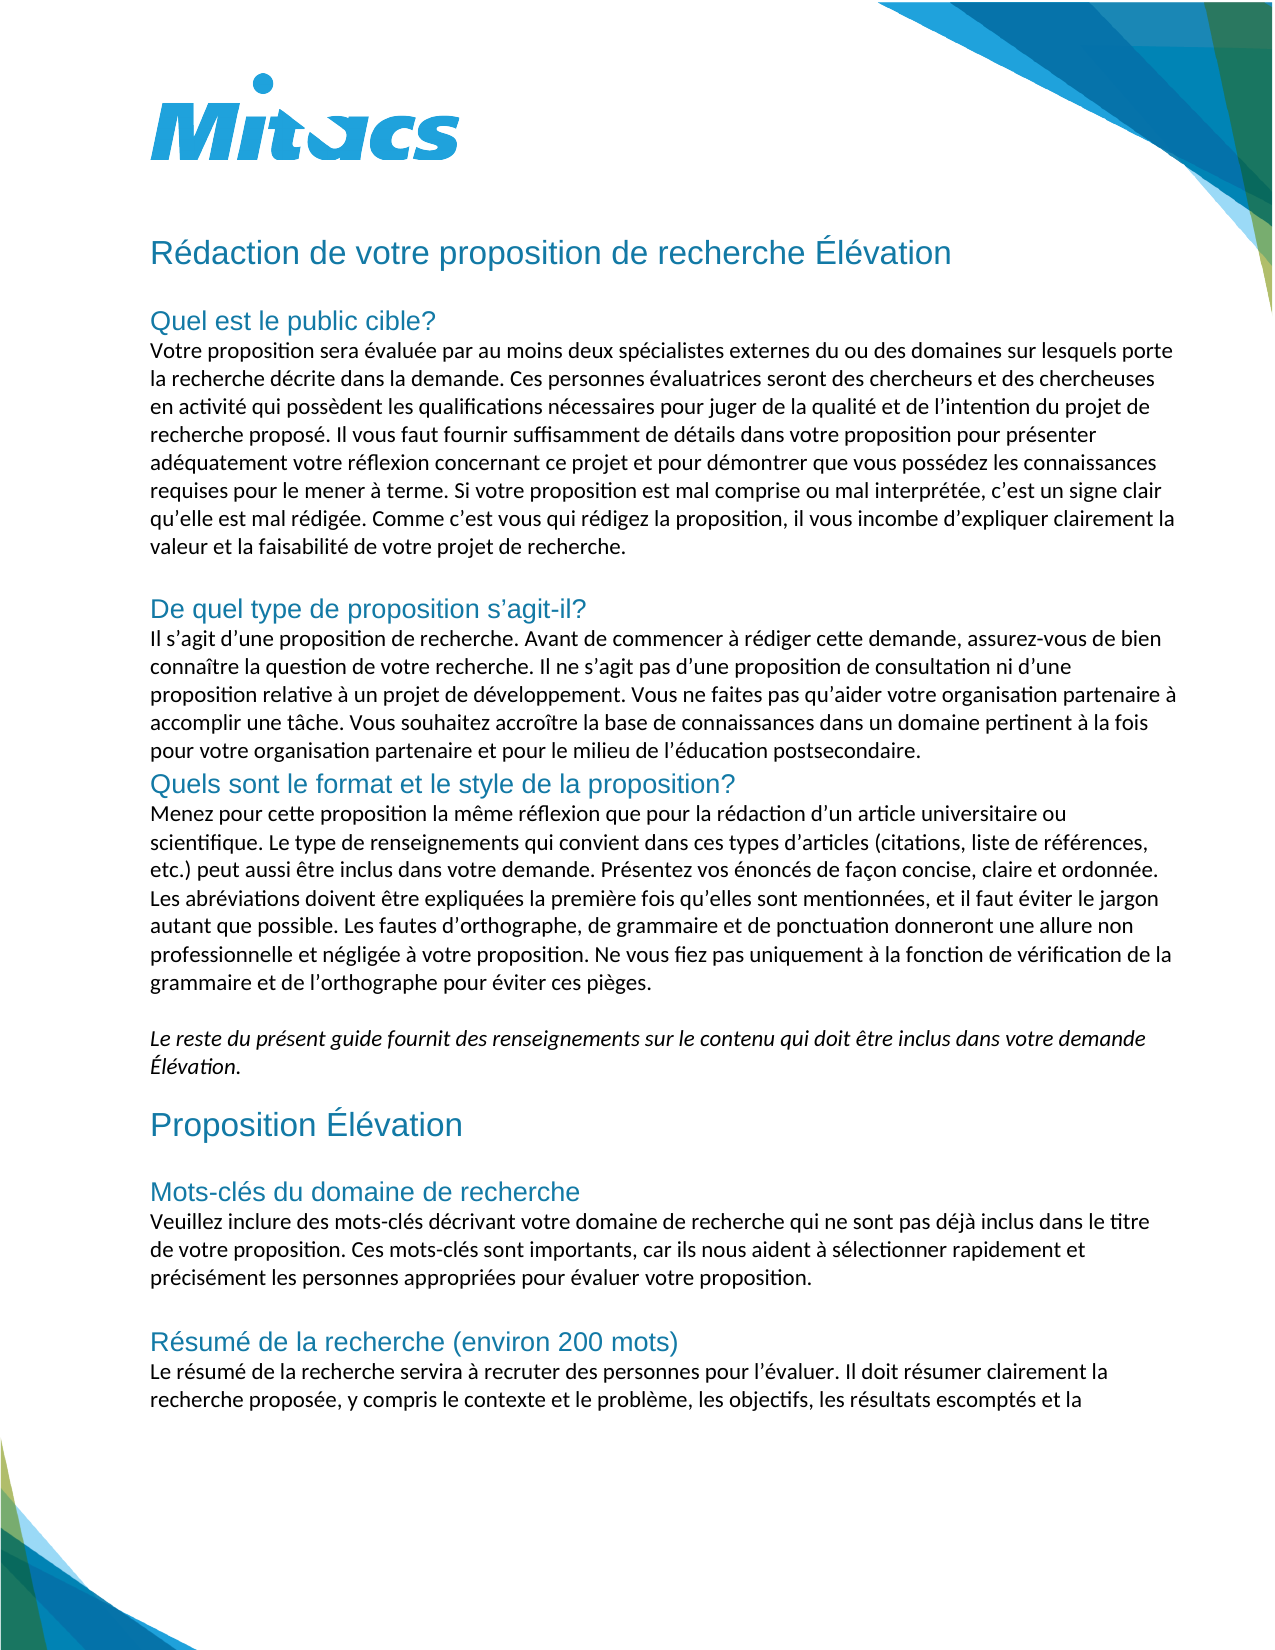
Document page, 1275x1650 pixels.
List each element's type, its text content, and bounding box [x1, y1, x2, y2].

picture [877, 2, 1273, 318]
subtitle Résumé de la recherche (environ 200 mots) [150, 1326, 1181, 1357]
picture [150, 73, 460, 160]
text Menez pour cette proposition la même réflexion que pour la rédaction d’un article universitaire ou scientifique. Le type de renseignements qui convient dans ces types d’articles (citations, liste de références, etc.) peut aussi être inclus dans votre demande. Présentez vos énoncés de façon concise, claire et ordonnée. Les abréviations doivent être expliquées la première fois qu’elles sont mentionnées, et il faut éviter le jargon autant que possible. Les fautes d’orthographe, de grammaire et de ponctuation donneront une allure non professionnelle et négligée à votre proposition. Ne vous fiez pas uniquement à la fonction de vérification de la grammaire et de l’orthographe pour éviter ces pièges. [150, 799, 1181, 996]
text Le reste du présent guide fournit des renseignements sur le contenu qui doit être inclus dans votre demande Élévation. [150, 1024, 1181, 1080]
picture [1, 1437, 396, 1650]
subtitle Quel est le public cible? [150, 304, 1181, 336]
subtitle Proposition Élévation [150, 1105, 1181, 1143]
subtitle Mots-clés du domaine de recherche [150, 1176, 1181, 1207]
subtitle Rédaction de votre proposition de recherche Élévation [150, 233, 1181, 272]
text Veuillez inclure des mots-clés décrivant votre domaine de recherche qui ne sont pas déjà inclus dans le titre de votre proposition. Ces mots-clés sont importants, car ils nous aident à sélectionner rapidement et précisément les personnes appropriées pour évaluer votre proposition. [150, 1207, 1157, 1291]
text Votre proposition sera évaluée par au moins deux spécialistes externes du ou des domaines sur lesquels porte la recherche décrite dans la demande. Ces personnes évaluatrices seront des chercheurs et des chercheuses en activité qui possèdent les qualifications nécessaires pour juger de la qualité et de l’intention du projet de recherche proposé. Il vous faut fournir suffisamment de détails dans votre proposition pour présenter adéquatement votre réflexion concernant ce projet et pour démontrer que vous possédez les connaissances requises pour le mener à terme. Si votre proposition est mal comprise ou mal interprétée, c’est un signe clair qu’elle est mal rédigée. Comme c’est vous qui rédigez la proposition, il vous incombe d’expliquer clairement la valeur et la faisabilité de votre projet de recherche. [150, 336, 1181, 560]
text Il s’agit d’une proposition de recherche. Avant de commencer à rédiger cette demande, assurez-vous de bien connaître la question de votre recherche. Il ne s’agit pas d’une proposition de consultation ni d’une proposition relative à un projet de développement. Vous ne faites pas qu’aider votre organisation partenaire à accomplir une tâche. Vous souhaitez accroître la base de connaissances dans un domaine pertinent à la fois pour votre organisation partenaire et pour le milieu de l’éducation postsecondaire. [150, 624, 1181, 764]
subtitle Quels sont le format et le style de la proposition? [150, 768, 1181, 799]
subtitle De quel type de proposition s’agit-il? [150, 593, 1181, 624]
